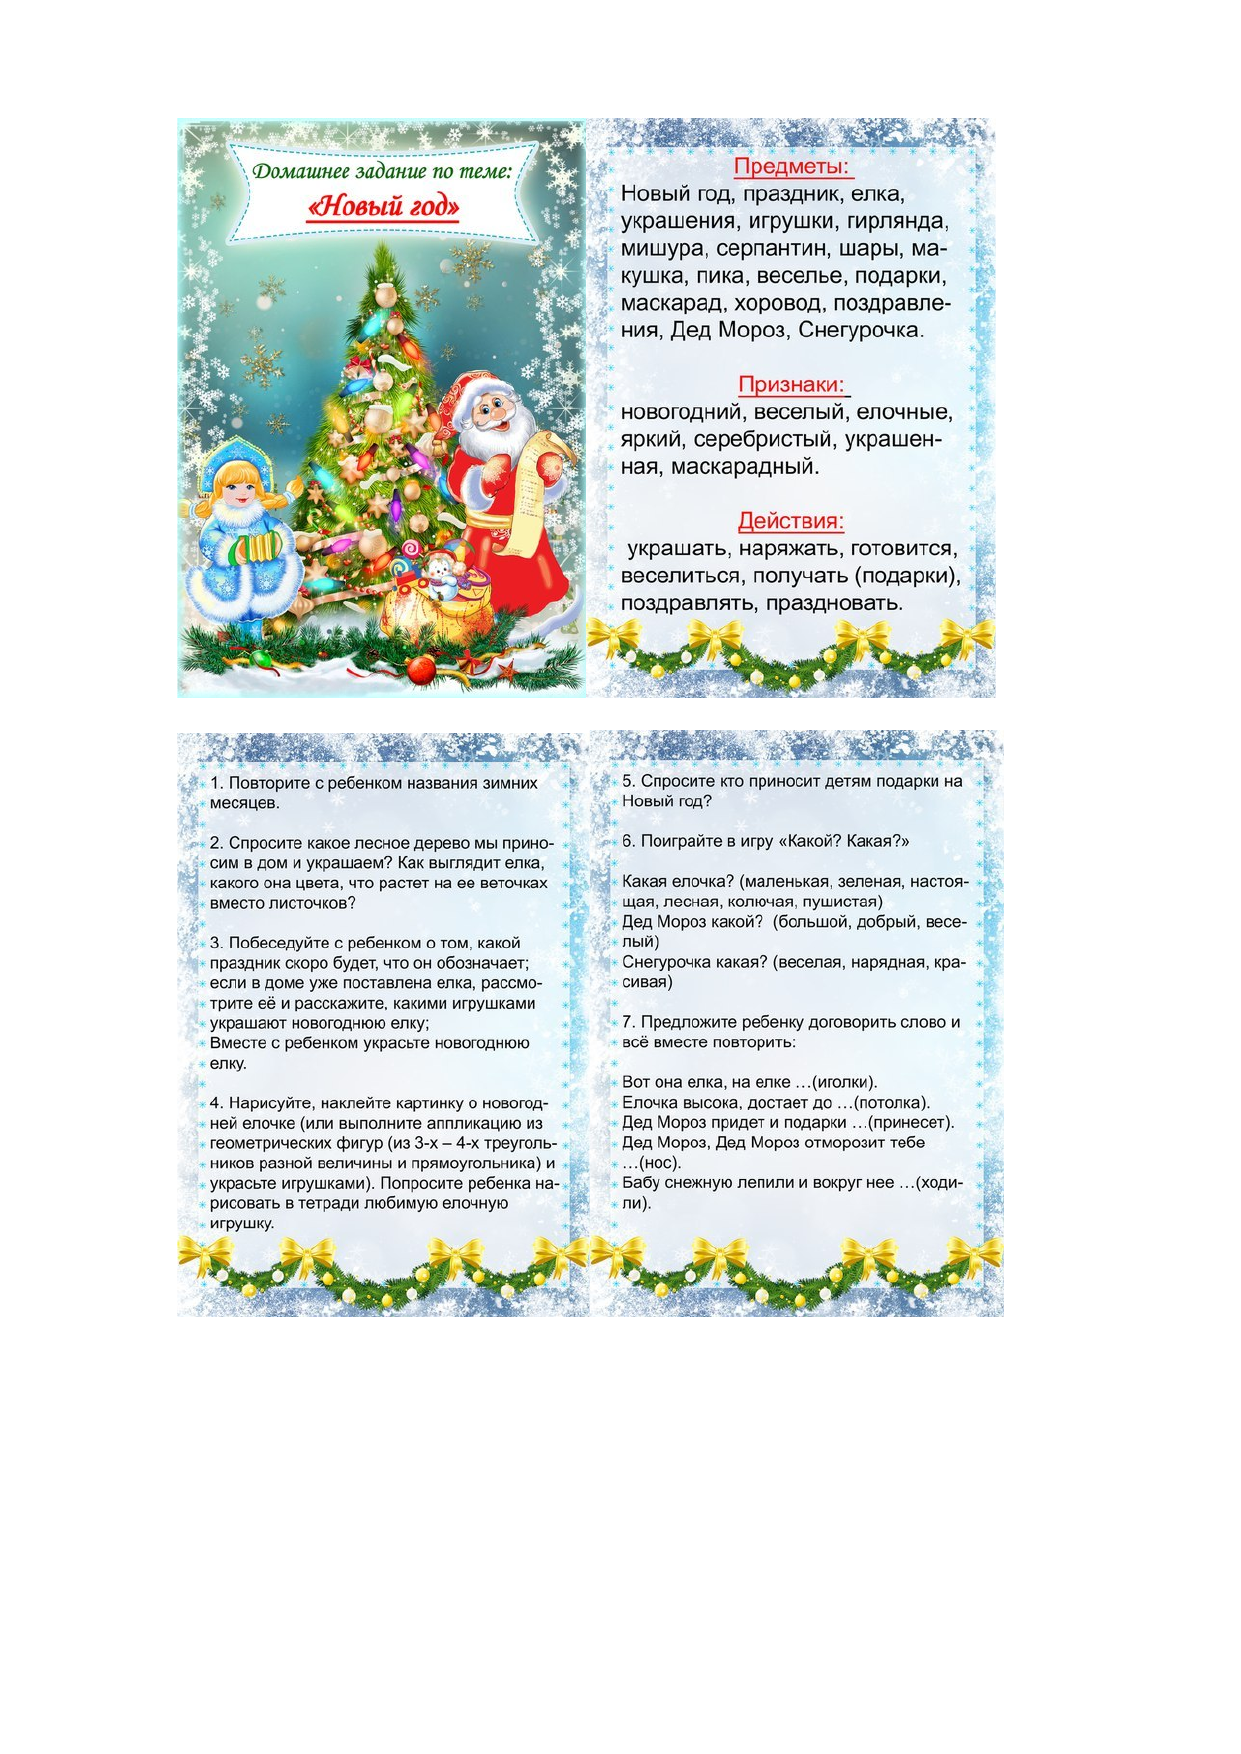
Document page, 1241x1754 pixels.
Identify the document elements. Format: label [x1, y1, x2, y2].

picture [177, 252, 996, 832]
picture [177, 865, 1004, 1451]
